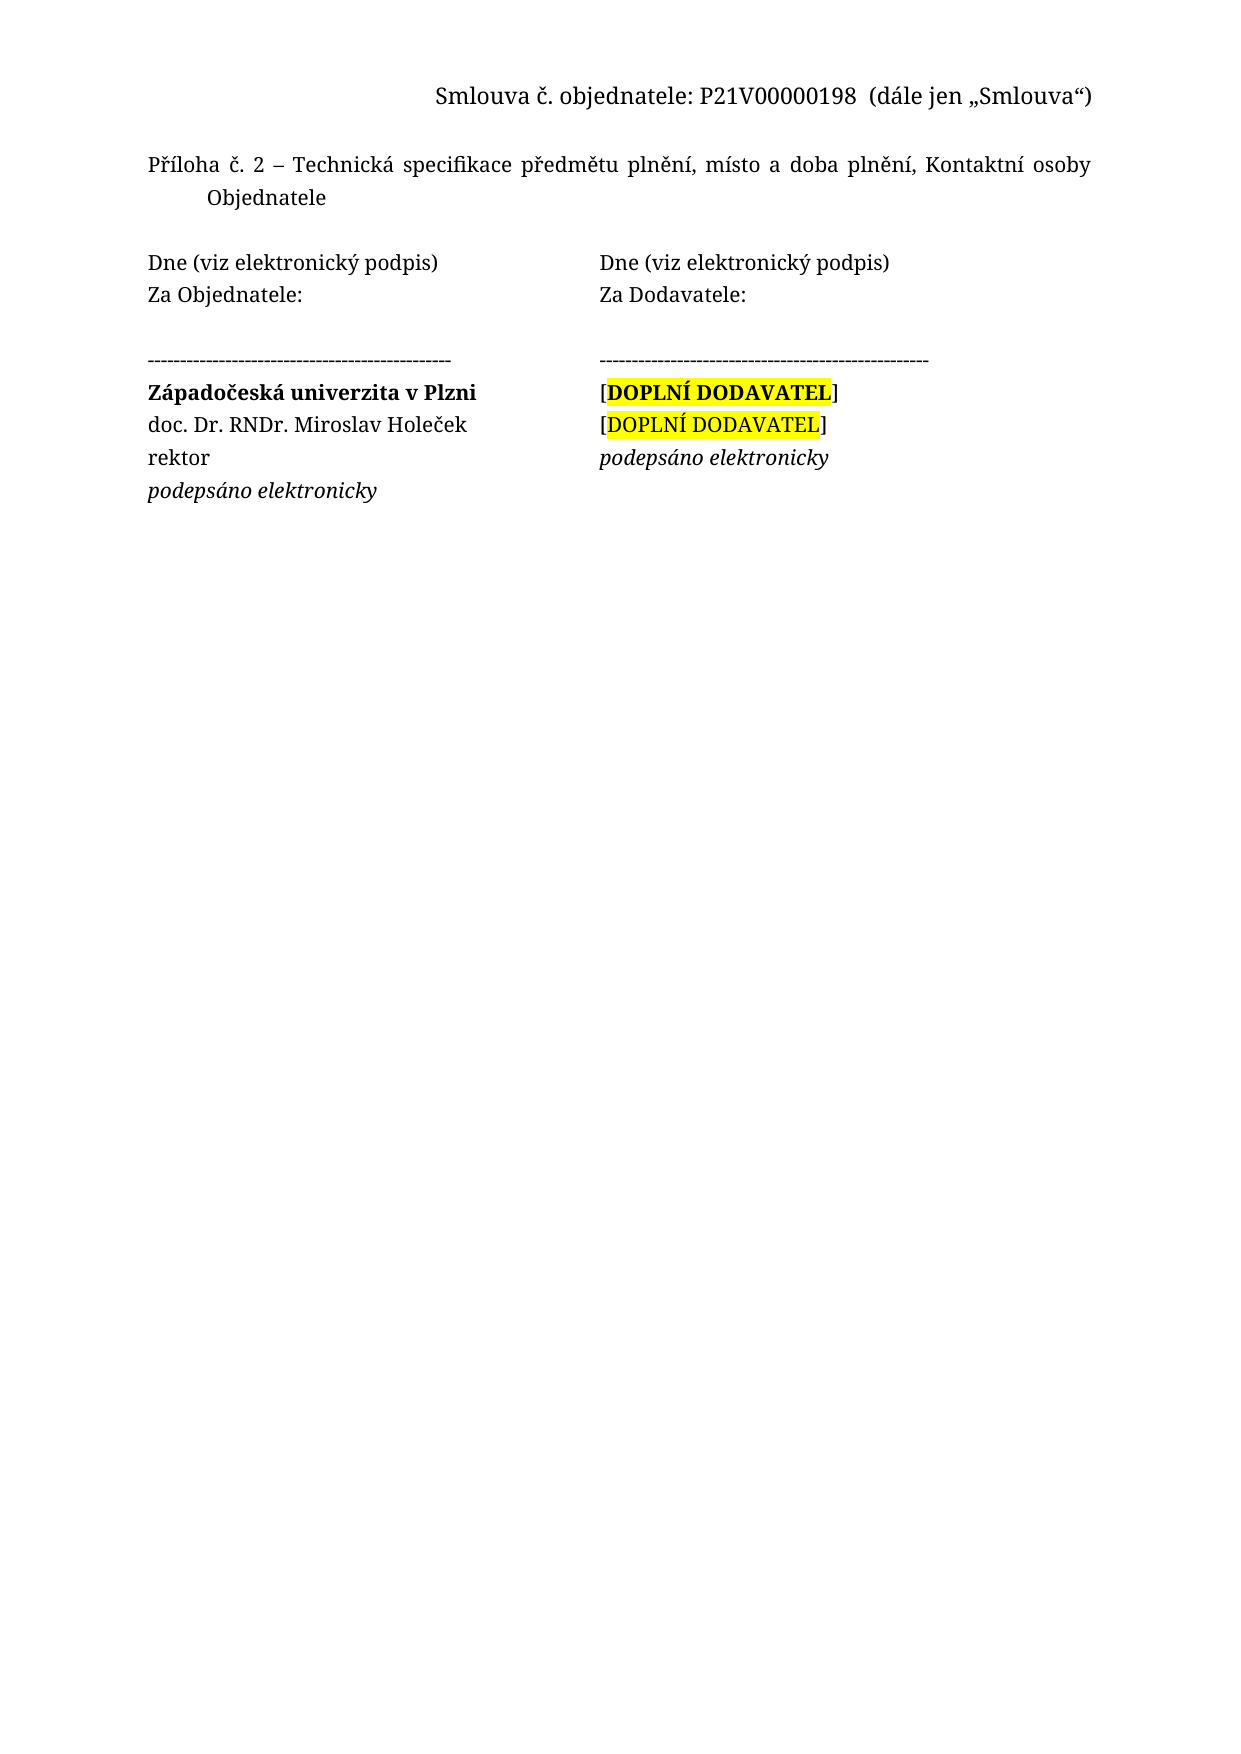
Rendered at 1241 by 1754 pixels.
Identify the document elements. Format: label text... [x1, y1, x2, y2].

table_header Dne (viz elektronický podpis) Za Dodavatele: --------------------------------------------------- [DOPLNÍ DODAVATEL] [DOPLNÍ DODAVATEL] podepsáno elektronicky [588, 248, 1040, 508]
table_header Dne (viz elektronický podpis) Za Objednatele: ----------------------------------------------- Západočeská univerzita v Plzni doc. Dr. RNDr. Miroslav Holeček rektor podepsáno elektronicky [136, 248, 588, 508]
text Příloha č. 2 – Technická specifikace předmětu plnění, místo a doba plnění, Kontaktní osoby Objednatele [148, 150, 1093, 211]
